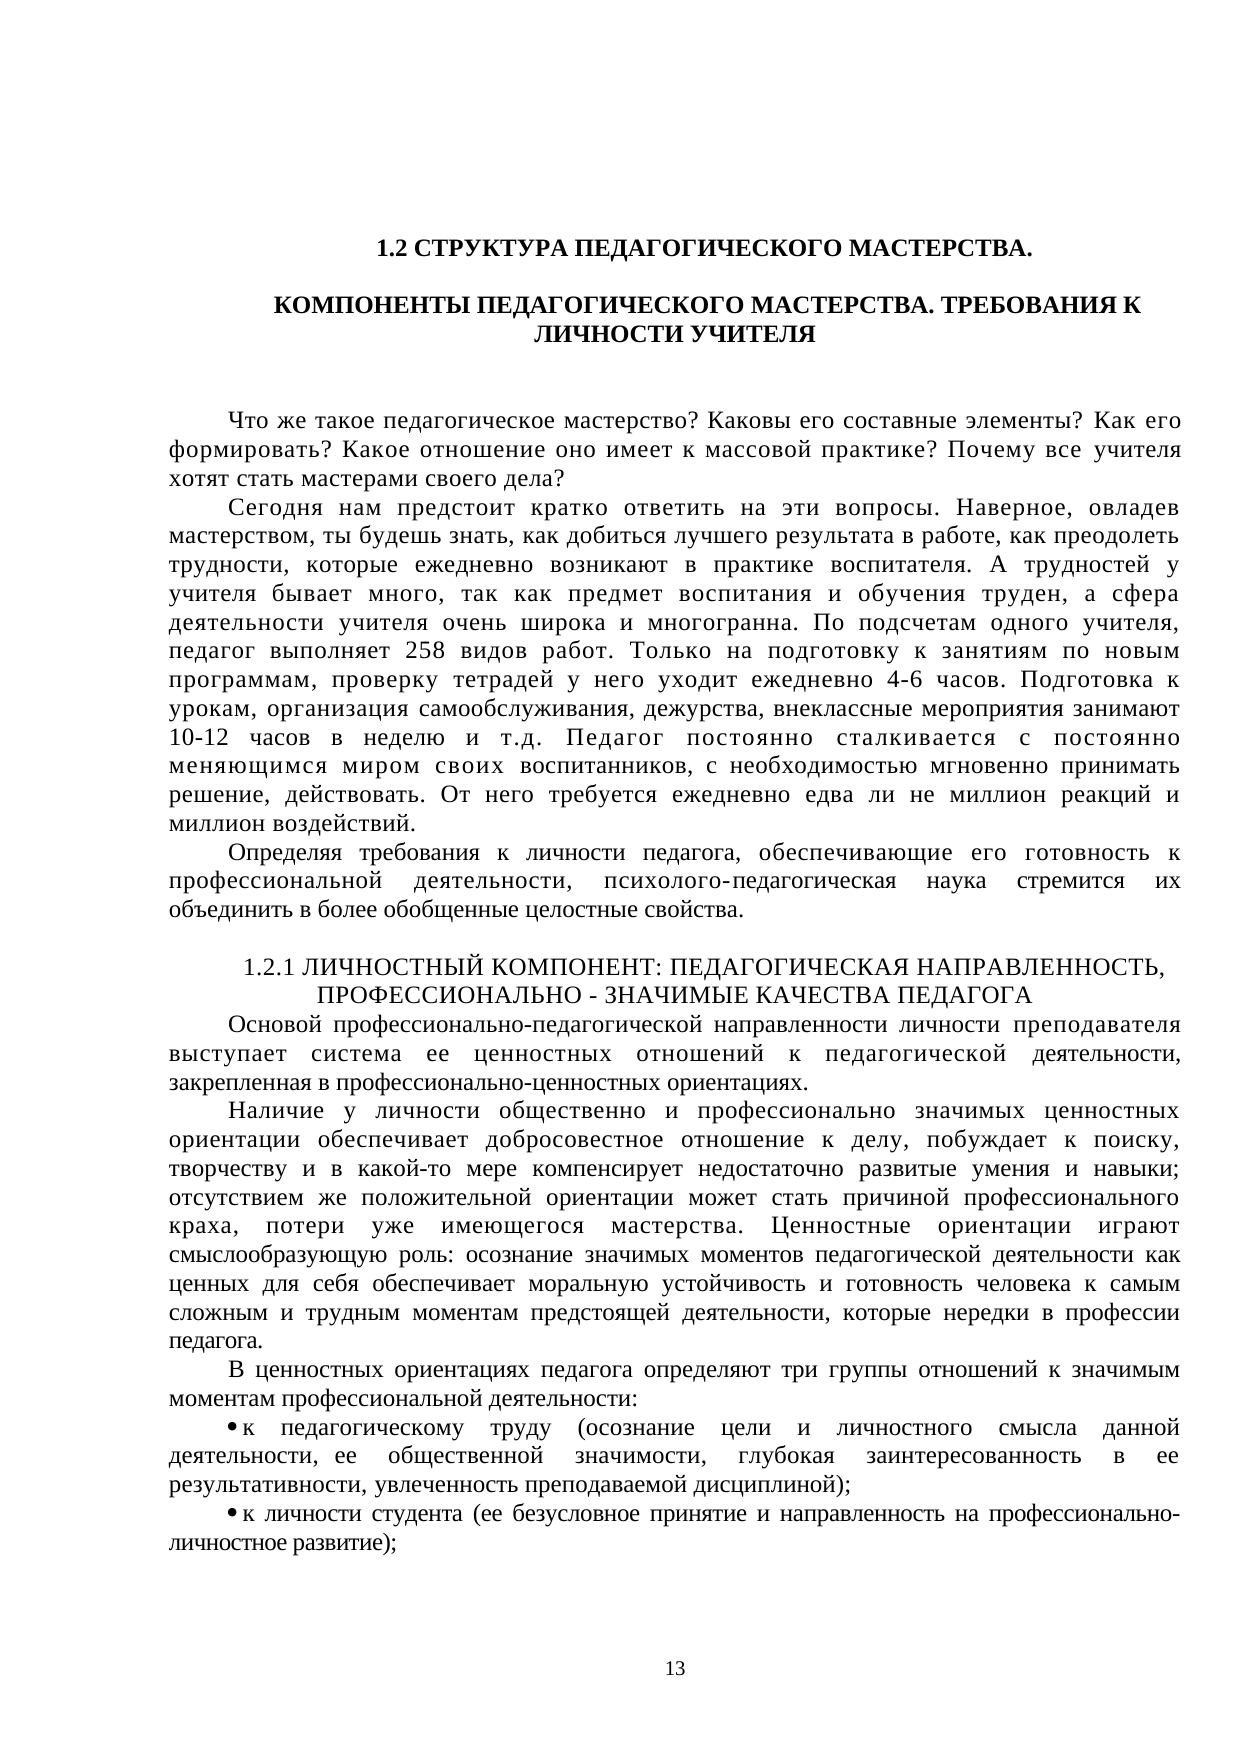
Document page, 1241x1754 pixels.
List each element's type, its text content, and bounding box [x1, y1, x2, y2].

text Что же такое педагогическое мастерство? Каковы его составные элементы? Как его формировать? Какое отношение оно имеет к массовой практике? Почему все учителя хотят стать мастерами своего дела? [169, 406, 1181, 492]
text Сегодня нам предстоит кратко ответить на эти вопросы. Наверное, овладев мастерством, ты будешь знать, как добиться лучшего результата в работе, как преодолеть трудности, которые ежедневно возникают в практике воспитателя. А трудностей у учителя бывает много, так как предмет воспитания и обучения труден, а сфера деятельности учителя очень широка и многогранна. По подсчетам одного учителя, педагог выполняет 258 видов работ. Только на подготовку к занятиям по новым программам, проверку тетрадей у него уходит ежедневно 4-6 часов. Подготовка к урокам, организация самообслуживания, дежурства, внеклассные мероприятия занимают 10-12 часов в неделю и т.д. Педагог постоянно сталкивается с постоянно меняющимся миром своих воспитанников, с необходимостью мгновенно принимать решение, действовать. От него требуется ежедневно едва ли не миллион реакций и миллион воздействий. [169, 492, 1181, 837]
list к личности студента (ее безусловное принятие и направленность на профессионально- личностное развитие); [169, 1498, 1181, 1556]
text 1.2.1 ЛИЧНОСТНЫЙ КОМПОНЕНТ: ПЕДАГОГИЧЕСКАЯ НАПРАВЛЕННОСТЬ, ПРОФЕССИОНАЛЬНО - ЗНАЧИМЫЕ КАЧЕСТВА ПЕДАГОГА [169, 952, 1181, 1009]
text Наличие у личности общественно и профессионально значимых ценностных ориентации обеспечивает добросовестное отношение к делу, побуждает к поиску, творчеству и в какой-то мере компенсирует недостаточно развитые умения и навыки; отсутствием же положительной ориентации может стать причиной профессионального краха, потери уже имеющегося мастерства. Ценностные ориентации играют смыслообразующую роль: осознание значимых моментов педагогической деятельности как ценных для себя обеспечивает моральную устойчивость и готовность человека к самым сложным и трудным моментам предстоящей деятельности, которые нередки в профессии педагога. [169, 1096, 1181, 1354]
text КОМПОНЕНТЫ ПЕДАГОГИЧЕСКОГО МАСТЕРСТВА. ТРЕБОВАНИЯ К ЛИЧНОСТИ УЧИТЕЛЯ [169, 291, 1181, 348]
text 1.2 СТРУКТУРА ПЕДАГОГИЧЕСКОГО МАСТЕРСТВА. [169, 233, 1181, 262]
list к педагогическому труду (осознание цели и личностного смысла данной деятельности, ее общественной значимости, глубокая заинтересованность в ее результативности, увлеченность преподаваемой дисциплиной); [169, 1412, 1181, 1498]
text Основой профессионально-педагогической направленности личности преподавателя выступает система ее ценностных отношений к педагогической деятельности, закрепленная в профессионально-ценностных ориентациях. [169, 1009, 1181, 1096]
text Определяя требования к личности педагога, обеспечивающие его готовность к профессиональной деятельности, психолого-педагогическая наука стремится их объединить в более обобщенные целостные свойства. [169, 837, 1181, 923]
text В ценностных ориентациях педагога определяют три группы отношений к значимым моментам профессиональной деятельности: [169, 1354, 1181, 1412]
